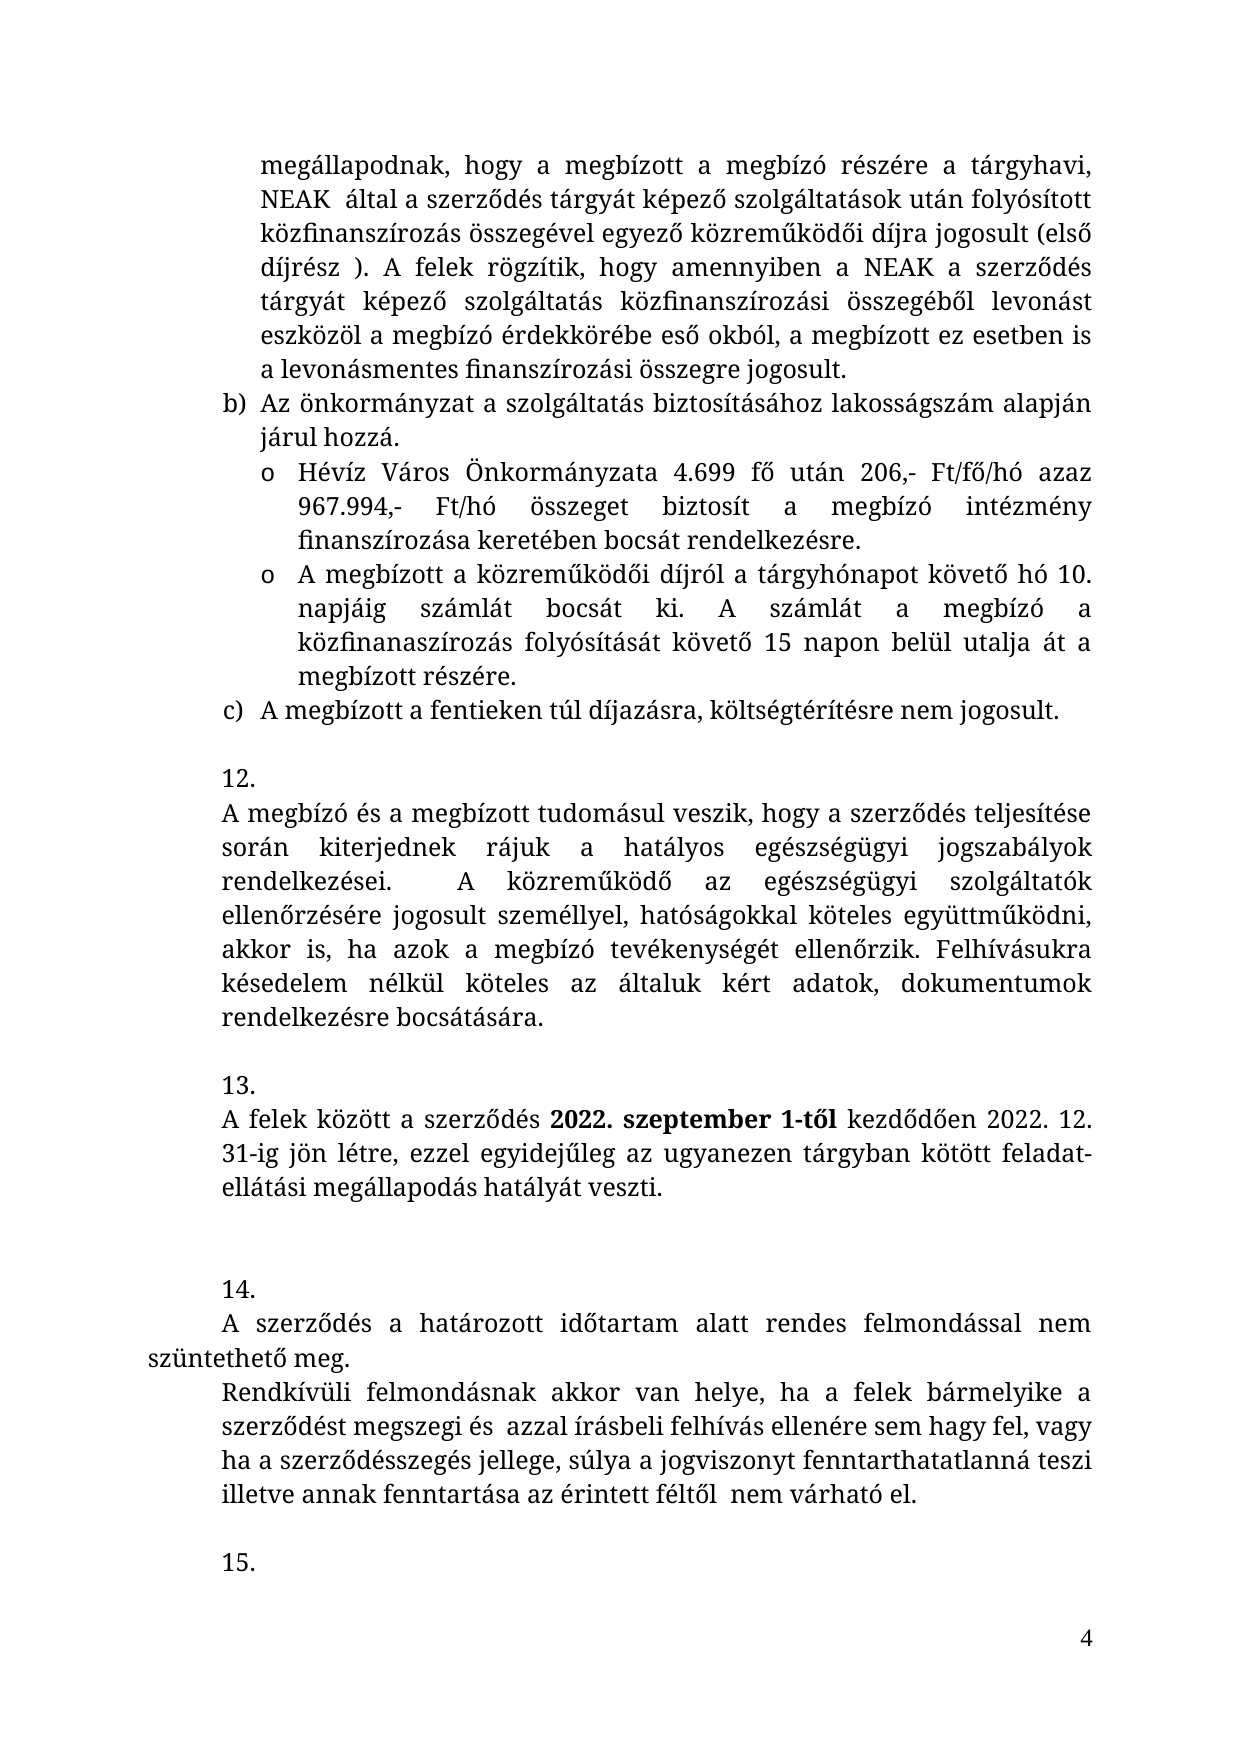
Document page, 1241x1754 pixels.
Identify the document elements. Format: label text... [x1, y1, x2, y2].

text Rendkívüli felmondásnak akkor van helye, ha a felek bármelyike a szerződést megszegi és azzal írásbeli felhívás ellenére sem hagy fel, vagy ha a szerződésszegés jellege, súlya a jogviszonyt fenntarthatatlanná teszi illetve annak fenntartása az érintett féltől nem várható el. [221, 1374, 1093, 1511]
list Hévíz Város Önkormányzata 4.699 fő után 206,- Ft/fő/hó azaz 967.994,- Ft/hó összeget biztosít a megbízó intézmény finanszírozása keretében bocsát rendelkezésre. [260, 454, 1093, 557]
list A megbízott a fentieken túl díjazásra, költségtérítésre nem jogosult. [223, 693, 1093, 727]
text A szerződés a határozott időtartam alatt rendes felmondással nem szüntethető meg. [148, 1306, 1093, 1374]
list A megbízott a közreműködői díjról a tárgyhónapot követő hó 10. napjáig számlát bocsát ki. A számlát a megbízó a közfinanaszírozás folyósítását követő 15 napon belül utalja át a megbízott részére. [260, 557, 1093, 693]
text 15. [148, 1544, 1093, 1579]
text 12. [148, 761, 1093, 795]
text A felek között a szerződés 2022. szeptember 1-től kezdődően 2022. 12. 31-ig jön létre, ezzel egyidejűleg az ugyanezen tárgyban kötött feladat- ellátási megállapodás hatályát veszti. [221, 1102, 1093, 1204]
text 14. [148, 1272, 1093, 1306]
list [223, 148, 1093, 386]
text A megbízó és a megbízott tudomásul veszik, hogy a szerződés teljesítése során kiterjednek rájuk a hatályos egészségügyi jogszabályok rendelkezései. A közreműködő az egészségügyi szolgáltatók ellenőrzésére jogosult személlyel, hatóságokkal köteles együttműködni, akkor is, ha azok a megbízó tevékenységét ellenőrzik. Felhívásukra késedelem nélkül köteles az általuk kért adatok, dokumentumok rendelkezésre bocsátására. [221, 795, 1093, 1034]
list Az önkormányzat a szolgáltatás biztosításához lakosságszám alapján járul hozzá. [223, 386, 1093, 454]
text 13. [148, 1068, 1093, 1102]
